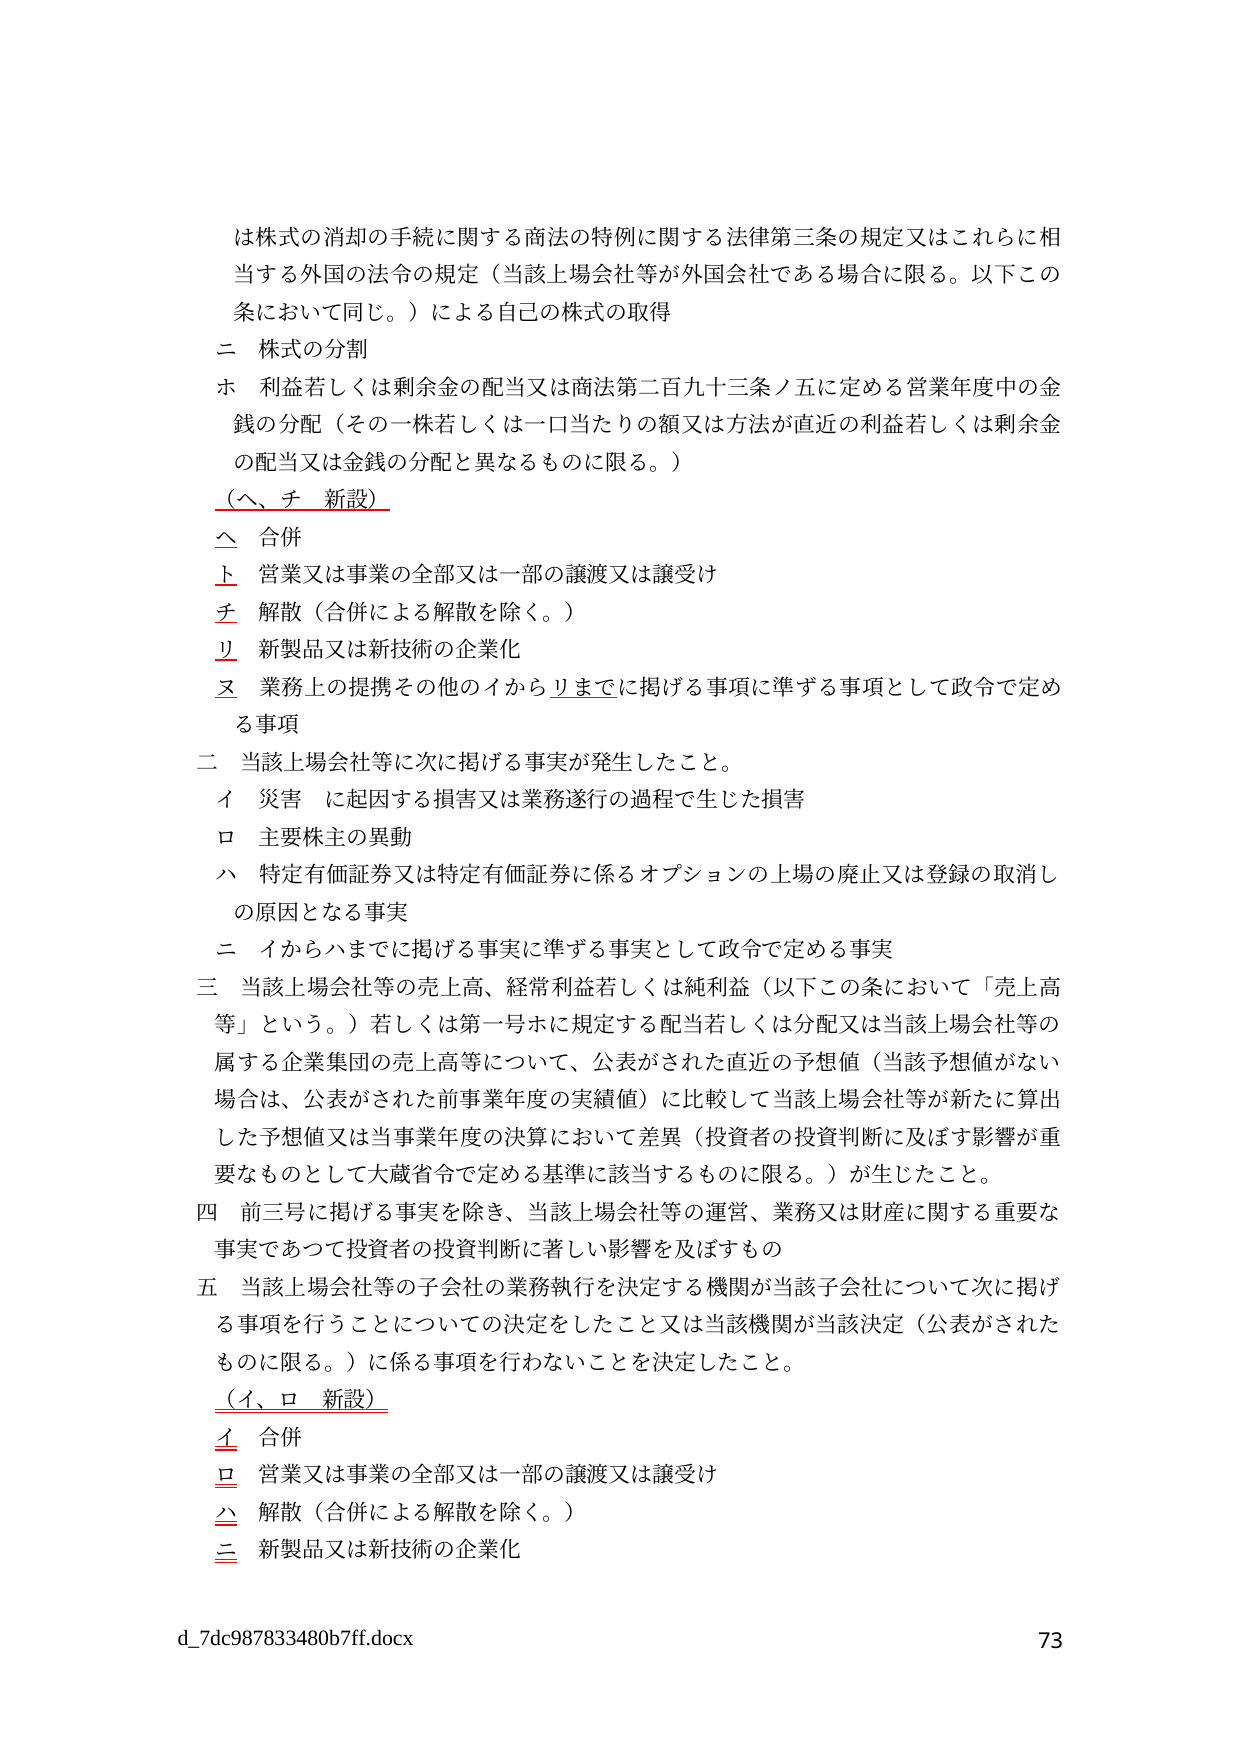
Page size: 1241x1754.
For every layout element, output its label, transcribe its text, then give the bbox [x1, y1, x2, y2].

text 四 前三号に掲げる事実を除き、当該上場会社等の運営、業務又は財産に関する重要な事実であつて投資者の投資判断に著しい影響を及ぼすもの [196, 1192, 1063, 1267]
text 二 当該上場会社等に次に掲げる事実が発生したこと。 [196, 742, 1063, 779]
text イ 合併 [215, 1417, 1063, 1454]
text 三 当該上場会社等の売上高、経常利益若しくは純利益（以下この条において「売上高等」という。）若しくは第一号ホに規定する配当若しくは分配又は当該上場会社等の属する企業集団の売上高等について、公表がされた直近の予想値（当該予想値がない場合は、公表がされた前事業年度の実績値）に比較して当該上場会社等が新たに算出した予想値又は当事業年度の決算において差異（投資者の投資判断に及ぼす影響が重要なものとして大蔵省令で定める基準に該当するものに限る。）が生じたこと。 [196, 967, 1063, 1192]
text ニ 新製品又は新技術の企業化 [215, 1529, 1063, 1567]
text ヘ 合併 [215, 517, 1063, 554]
text ヌ 業務上の提携その他のイからリまでに掲げる事項に準ずる事項として政令で定める事項 [215, 667, 1063, 742]
text イ 災害 に起因する損害又は業務遂行の過程で生じた損害 [215, 779, 1063, 817]
text ロ 営業又は事業の全部又は一部の譲渡又は譲受け [215, 1454, 1063, 1492]
text ト 営業又は事業の全部又は一部の譲渡又は譲受け [215, 554, 1063, 592]
text ニ 株式の分割 [215, 329, 1063, 367]
text ホ 利益若しくは剰余金の配当又は商法第二百九十三条ノ五に定める営業年度中の金銭の分配（その一株若しくは一口当たりの額又は方法が直近の利益若しくは剰余金の配当又は金銭の分配と異なるものに限る。） [215, 367, 1063, 479]
text リ 新製品又は新技術の企業化 [215, 629, 1063, 667]
text （ヘ、チ 新設） [214, 479, 1063, 517]
text ハ 特定有価証券又は特定有価証券に係るオプションの上場の廃止又は登録の取消しの原因となる事実 [215, 854, 1063, 929]
text ロ 主要株主の異動 [215, 817, 1063, 854]
text （イ、ロ 新設） [214, 1379, 1063, 1417]
text 五 当該上場会社等の子会社の業務執行を決定する機関が当該子会社について次に掲げる事項を行うことについての決定をしたこと又は当該機関が当該決定（公表がされたものに限る。）に係る事項を行わないことを決定したこと。 [196, 1267, 1063, 1379]
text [215, 217, 1063, 329]
text チ 解散（合併による解散を除く。） [215, 592, 1063, 629]
text ニ イからハまでに掲げる事実に準ずる事実として政令で定める事実 [215, 929, 1063, 967]
text ハ 解散（合併による解散を除く。） [215, 1492, 1063, 1529]
